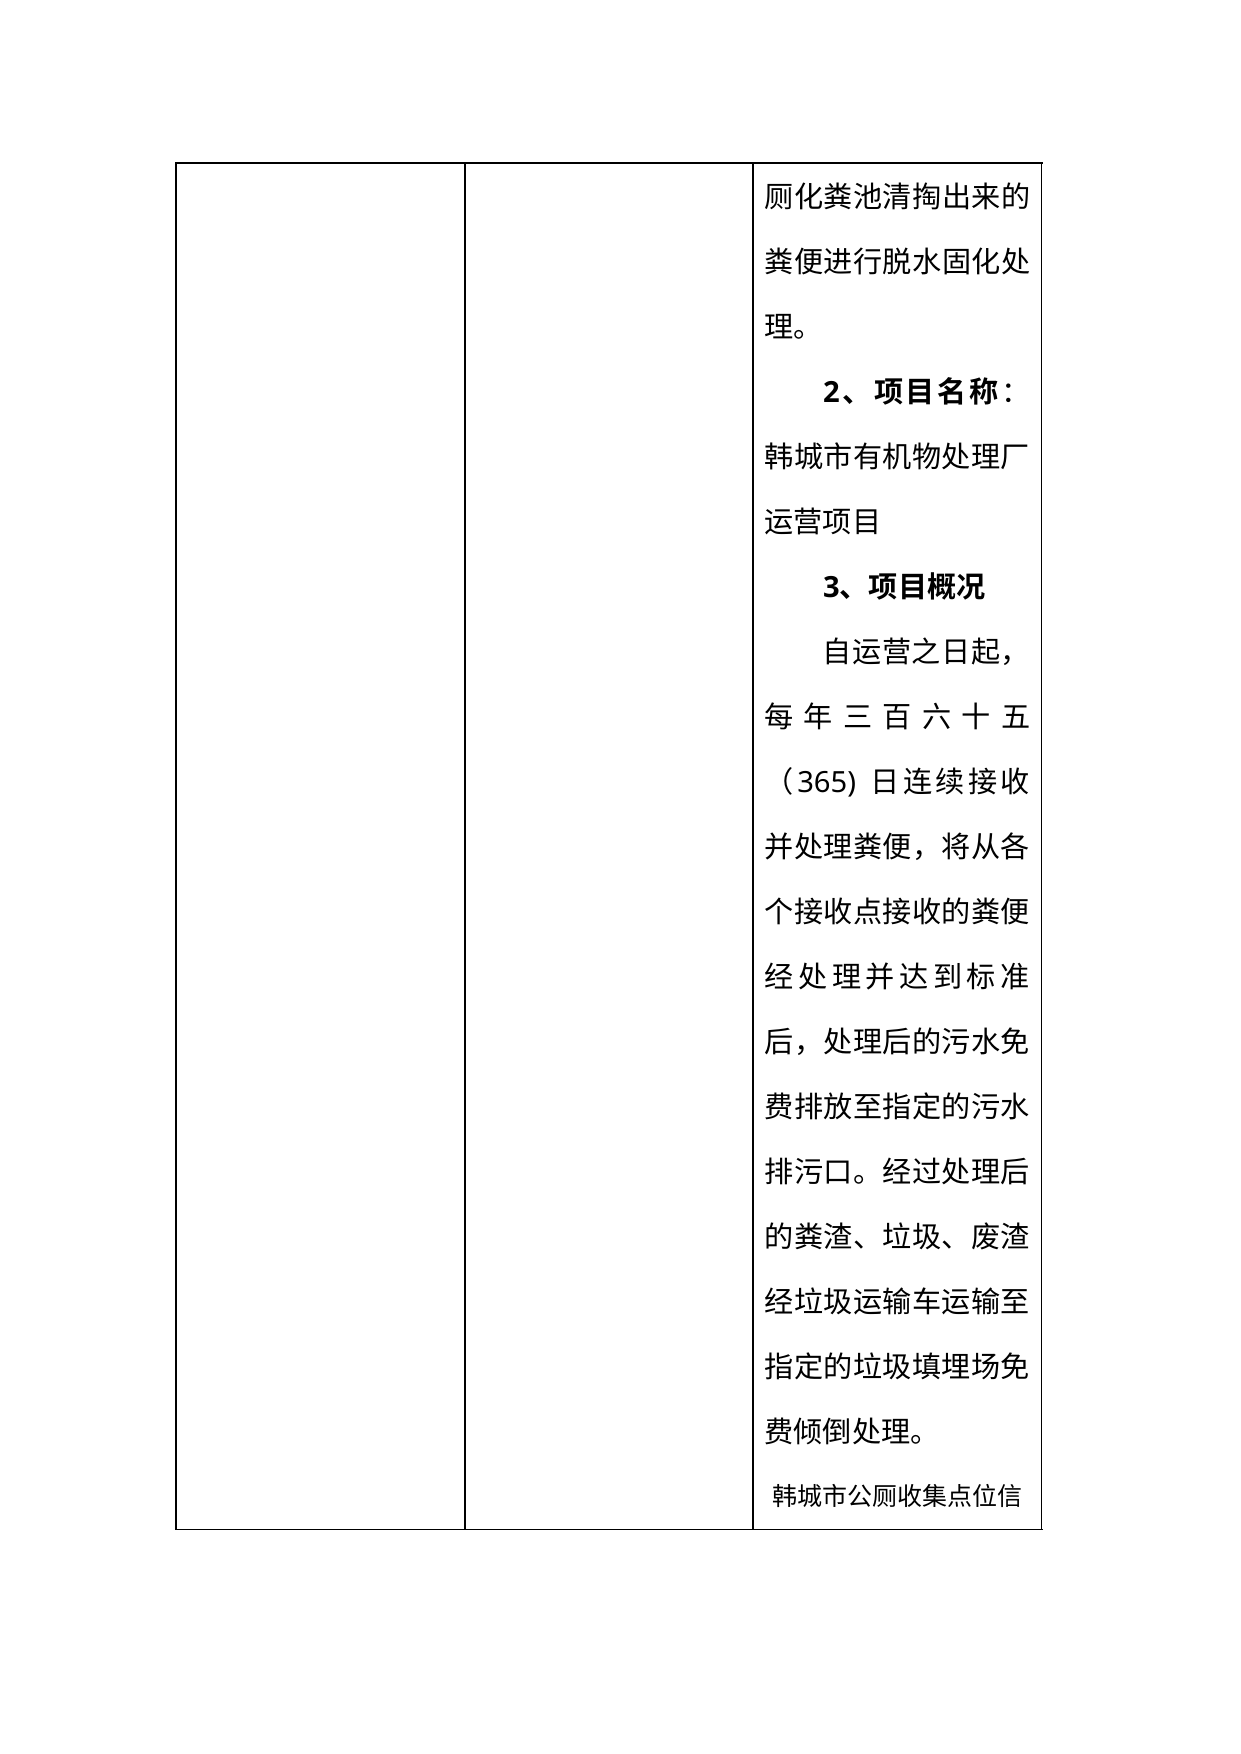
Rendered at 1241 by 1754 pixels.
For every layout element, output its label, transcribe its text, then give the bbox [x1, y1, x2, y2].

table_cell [754, 164, 1041, 1528]
table_cell [466, 164, 752, 1528]
table_cell 1 [177, 164, 464, 1528]
